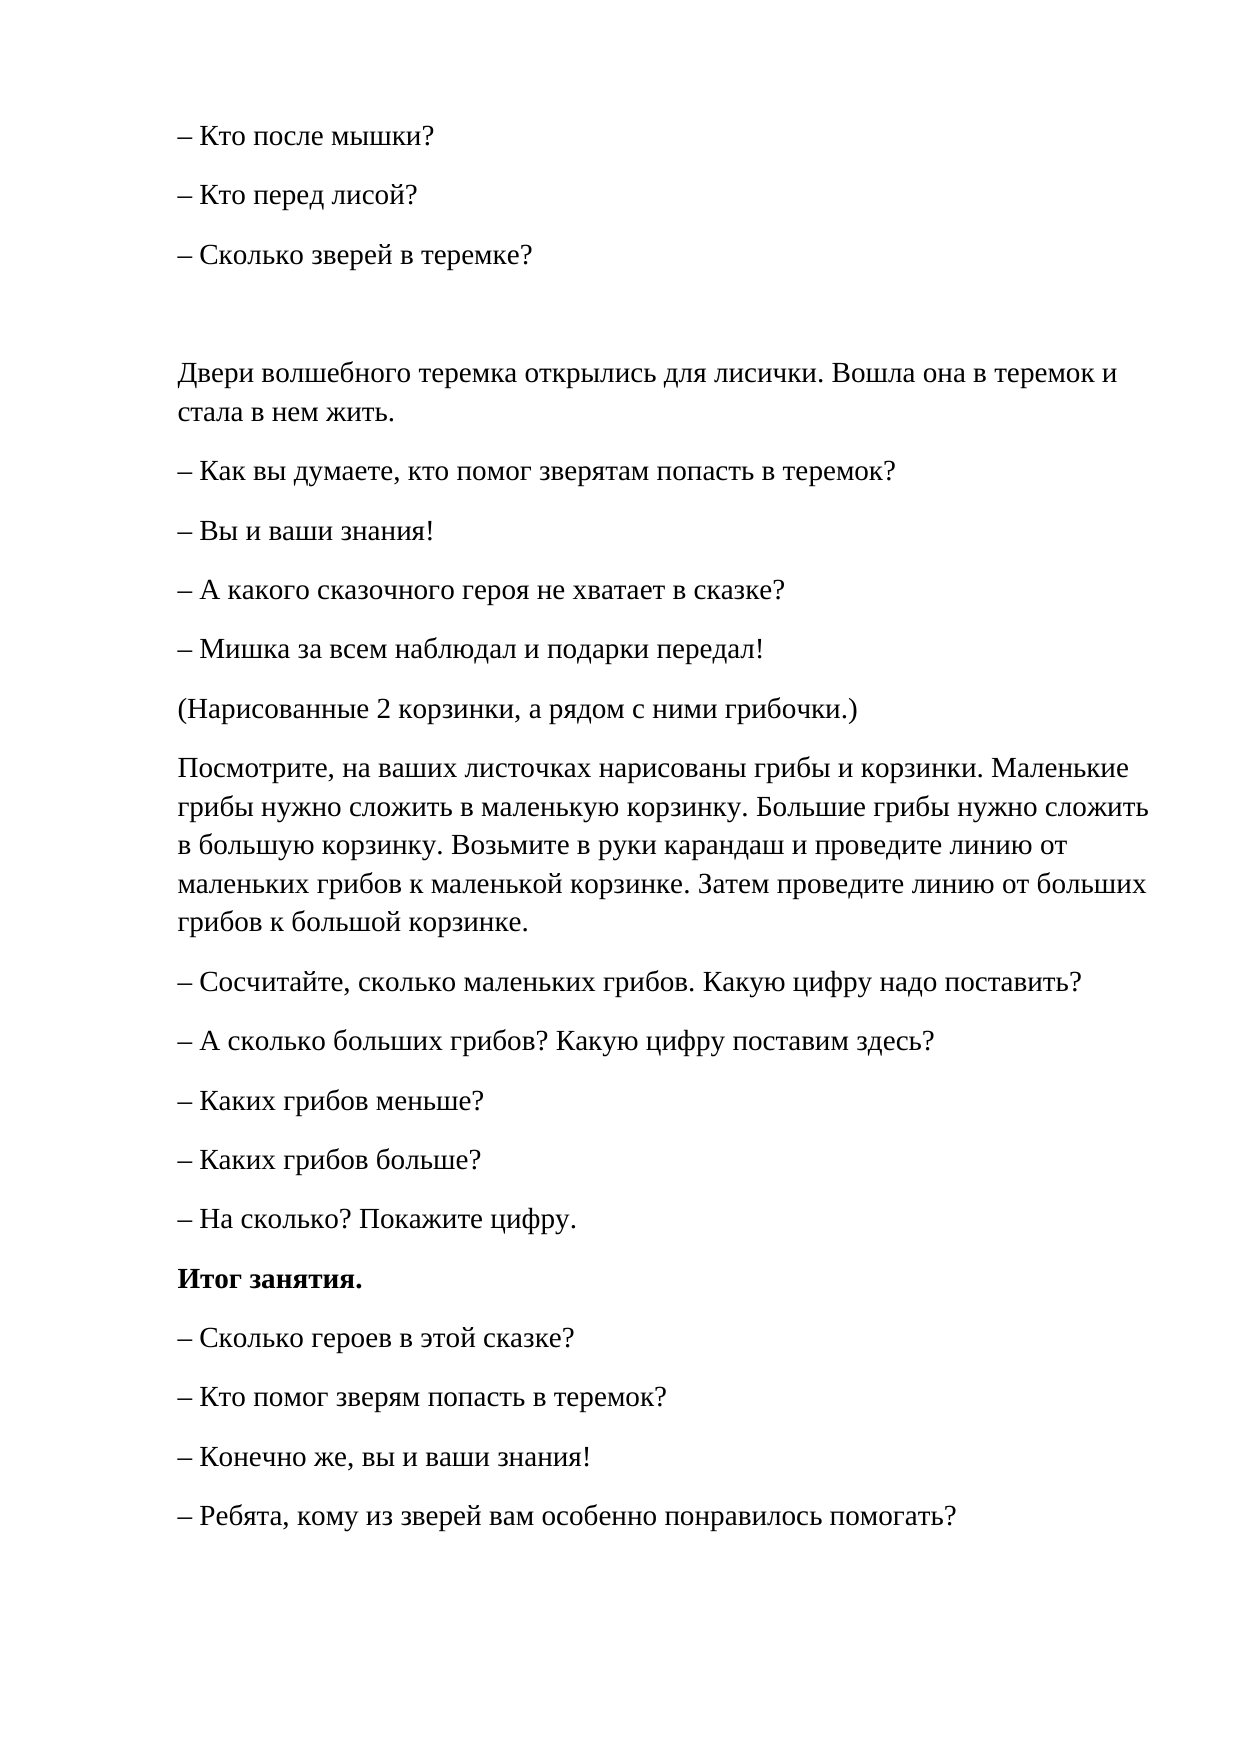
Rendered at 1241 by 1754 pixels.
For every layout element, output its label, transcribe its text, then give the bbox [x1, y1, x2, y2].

text – На сколько? Покажите цифру. [177, 1201, 1152, 1235]
text – Кто перед лисой? [177, 177, 1152, 211]
text Итог занятия. [177, 1261, 1152, 1294]
text – А какого сказочного героя не хватает в сказке? [177, 572, 1152, 606]
text – А сколько больших грибов? Какую цифру поставим здесь? [177, 1023, 1152, 1057]
text – Каких грибов больше? [177, 1142, 1152, 1176]
text – Сколько героев в этой сказке? [177, 1320, 1152, 1354]
text – Вы и ваши знания! [177, 513, 1152, 546]
text – Как вы думаете, кто помог зверятам попасть в теремок? [177, 453, 1152, 487]
text – Каких грибов меньше? [177, 1083, 1152, 1116]
text – Сосчитайте, сколько маленьких грибов. Какую цифру надо поставить? [177, 964, 1152, 997]
text Двери волшебного теремка открылись для лисички. Вошла она в теремок и стала в нем жить. [177, 356, 1152, 428]
text Посмотрите, на ваших листочках нарисованы грибы и корзинки. Маленькие грибы нужно сложить в маленькую корзинку. Большие грибы нужно сложить в большую корзинку. Возьмите в руки карандаш и проведите линию от маленьких грибов к маленькой корзинке. Затем проведите линию от больших грибов к большой корзинке. [177, 750, 1152, 938]
text – Мишка за всем наблюдал и подарки передал! [177, 632, 1152, 665]
text (Нарисованные 2 корзинки, а рядом с ними грибочки.) [177, 691, 1152, 724]
text – Кто после мышки? [177, 118, 1152, 152]
text – Ребята, кому из зверей вам особенно понравилось помогать? [177, 1498, 1152, 1532]
text – Кто помог зверям попасть в теремок? [177, 1379, 1152, 1413]
text – Сколько зверей в теремке? [177, 237, 1152, 270]
text – Конечно же, вы и ваши знания! [177, 1439, 1152, 1472]
